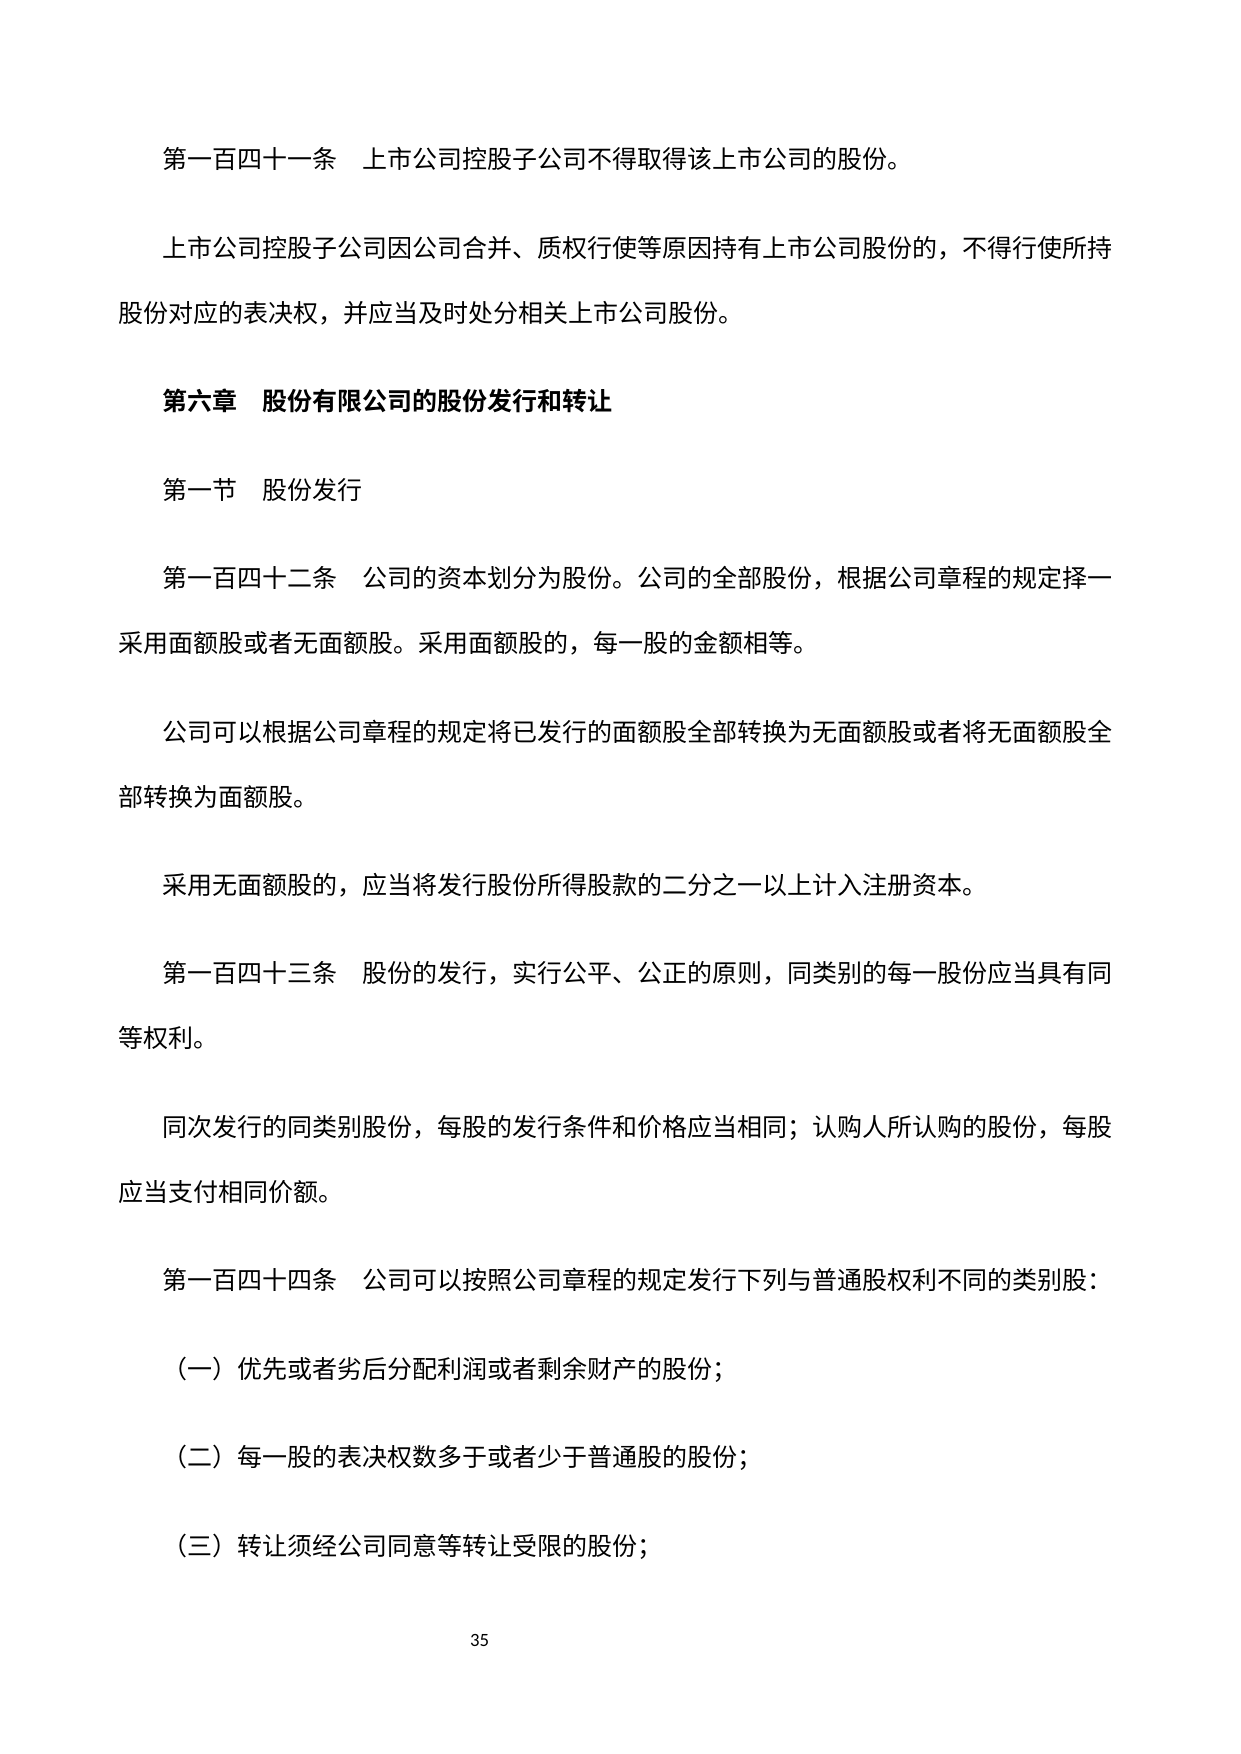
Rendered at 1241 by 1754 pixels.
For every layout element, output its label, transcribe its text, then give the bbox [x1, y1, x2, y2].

text 第六章 股份有限公司的股份发行和转让 [118, 367, 1122, 432]
text （二）每一股的表决权数多于或者少于普通股的股份； [118, 1423, 1122, 1488]
text （一）优先或者劣后分配利润或者剩余财产的股份； [118, 1335, 1122, 1400]
text 上市公司控股子公司因公司合并、质权行使等原因持有上市公司股份的，不得行使所持股份对应的表决权，并应当及时处分相关上市公司股份。 [118, 214, 1122, 344]
text 第一百四十一条 上市公司控股子公司不得取得该上市公司的股份。 [118, 125, 1122, 190]
text 第一百四十二条 公司的资本划分为股份。公司的全部股份，根据公司章程的规定择一采用面额股或者无面额股。采用面额股的，每一股的金额相等。 [118, 544, 1122, 674]
text 第一节 股份发行 [118, 456, 1122, 521]
text 采用无面额股的，应当将发行股份所得股款的二分之一以上计入注册资本。 [118, 851, 1122, 916]
text 同次发行的同类别股份，每股的发行条件和价格应当相同；认购人所认购的股份，每股应当支付相同价额。 [118, 1093, 1122, 1223]
text 第一百四十三条 股份的发行，实行公平、公正的原则，同类别的每一股份应当具有同等权利。 [118, 939, 1122, 1069]
text 公司可以根据公司章程的规定将已发行的面额股全部转换为无面额股或者将无面额股全部转换为面额股。 [118, 698, 1122, 828]
text 第一百四十四条 公司可以按照公司章程的规定发行下列与普通股权利不同的类别股： [118, 1246, 1122, 1311]
text （三）转让须经公司同意等转让受限的股份； [118, 1512, 1122, 1577]
